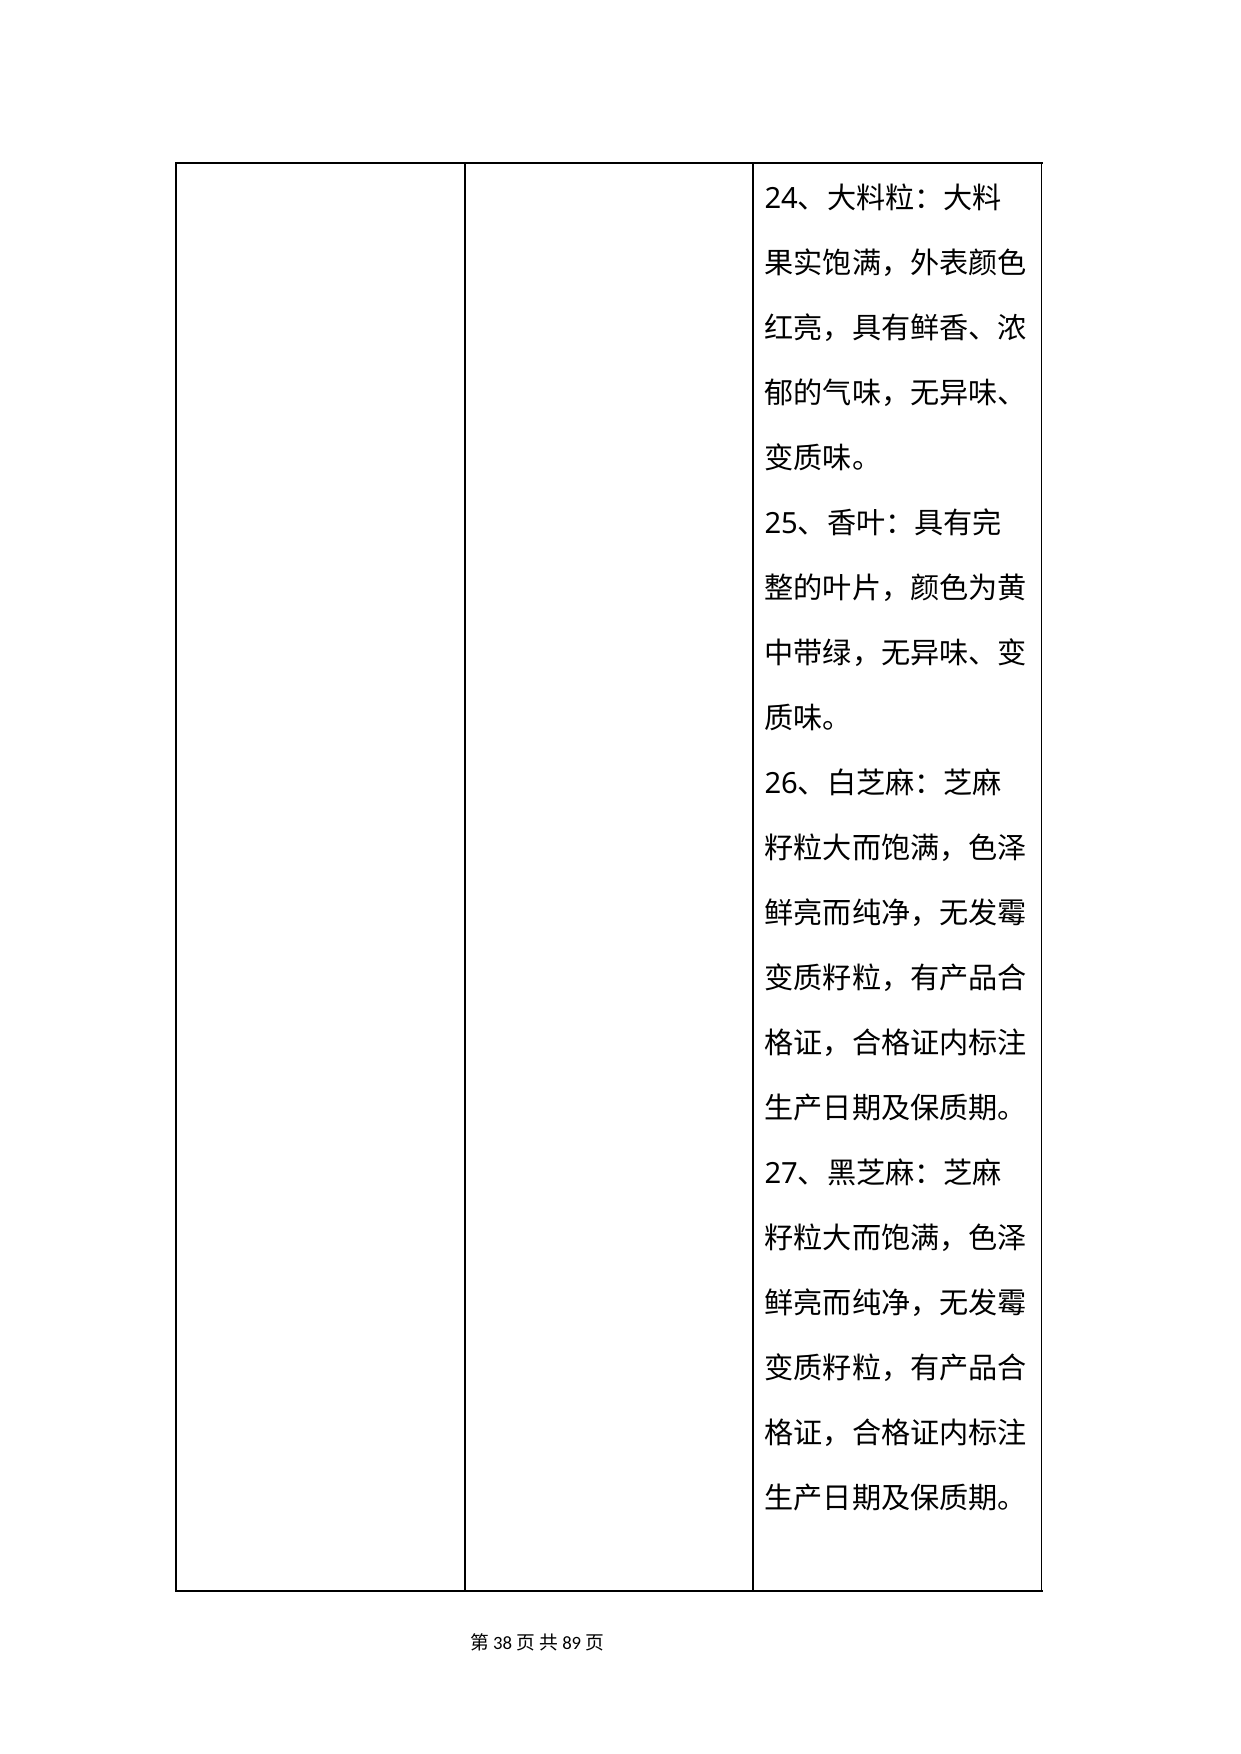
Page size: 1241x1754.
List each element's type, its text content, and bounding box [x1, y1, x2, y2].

table_cell 1 [177, 164, 464, 1590]
table_cell ★ [466, 164, 752, 1590]
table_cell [754, 164, 1041, 1590]
